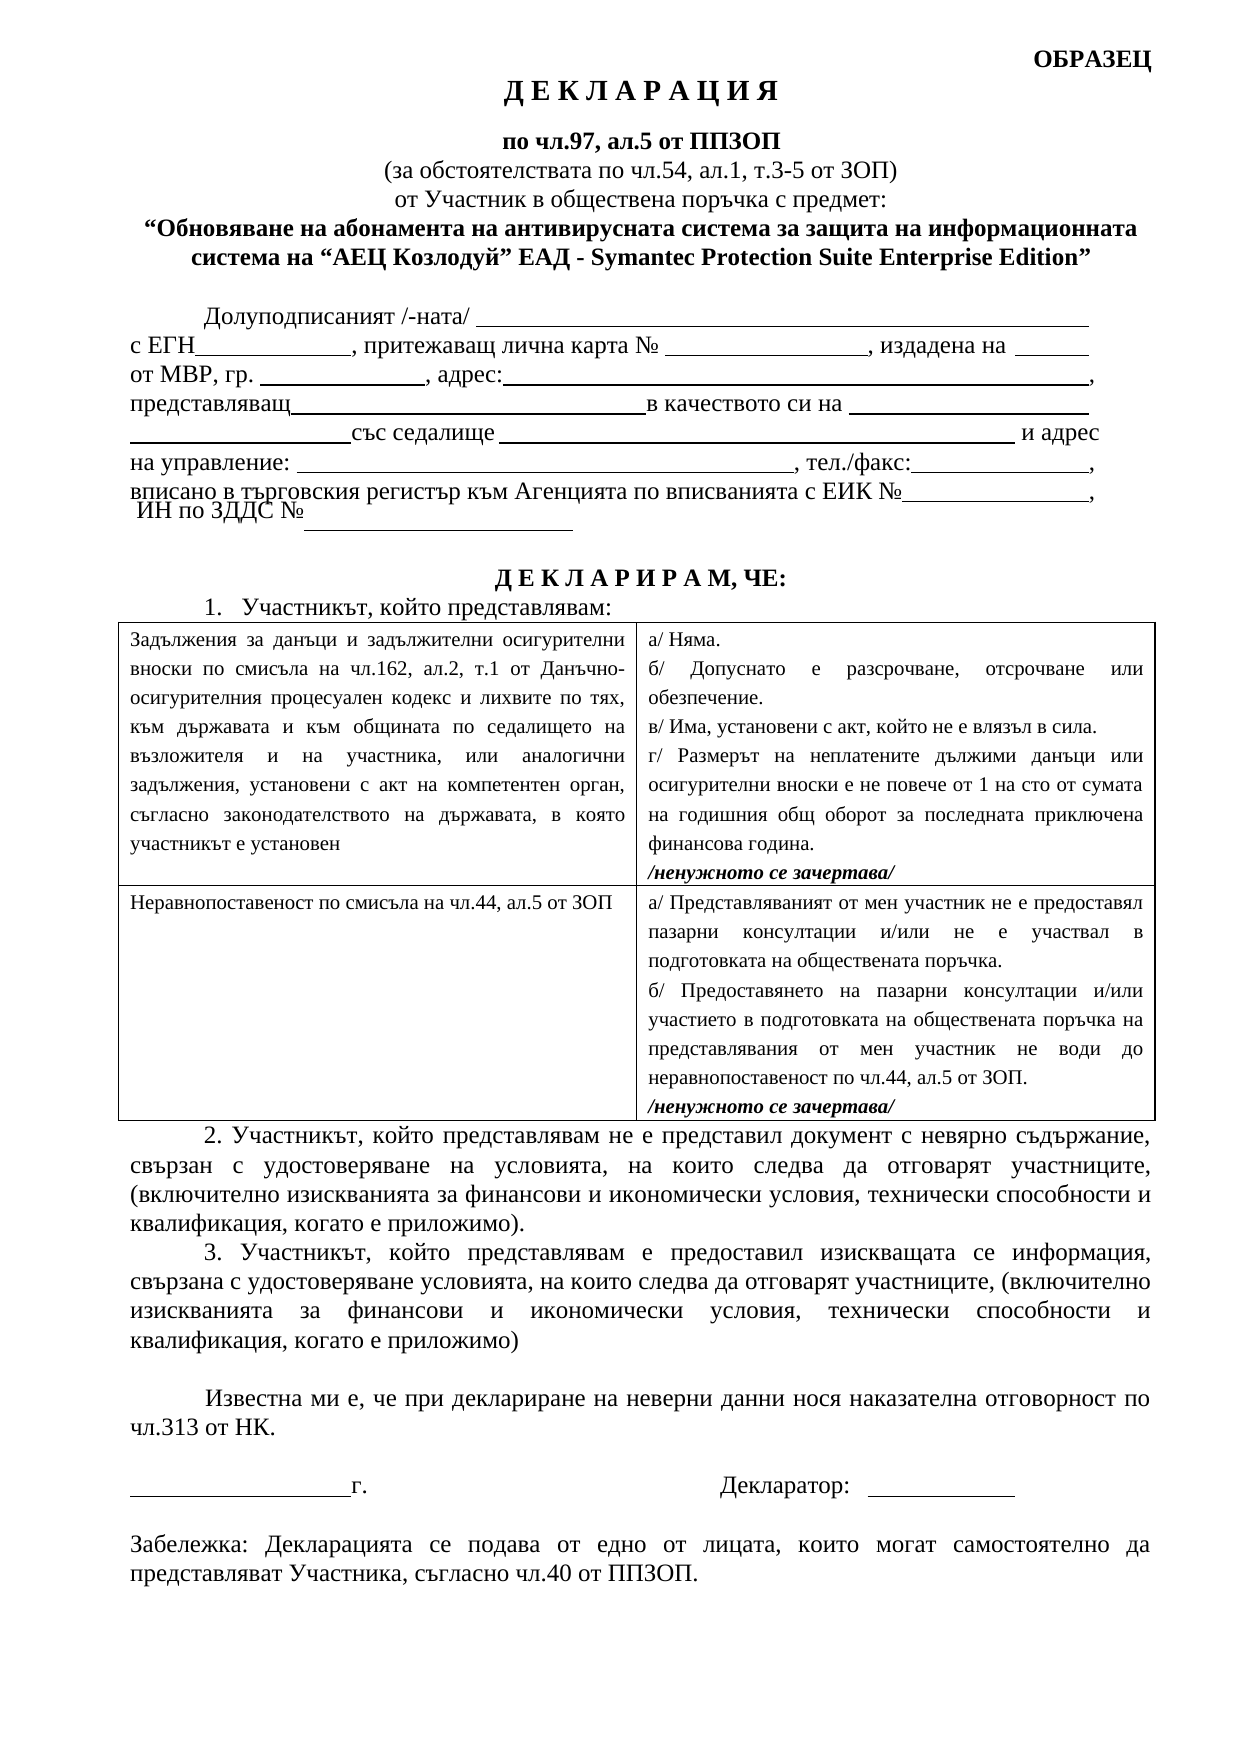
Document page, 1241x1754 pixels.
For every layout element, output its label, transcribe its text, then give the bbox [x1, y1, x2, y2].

list Участникът, който представлявам: [204, 592, 1152, 622]
text Д Е К Л А Р И Р А М, ЧЕ: [130, 563, 1152, 592]
table_header Задължения за данъци и задължителни осигурителни вноски по смисъла на чл.162, ал.2, т.1 от Данъчно-осигурителния процесуален кодекс и лихвите по тях, към държавата и към общината по седалището на възложителя и на участника, или аналогични задължения, установени с акт на компетентен орган, съгласно законодателството на държавата, в която участникът е установен [119, 623, 636, 885]
title Д Е К Л А Р А Ц И Я [130, 73, 1152, 107]
text представляващ в качеството си на [130, 388, 1152, 417]
text Забележка: Декларацията се подава от едно от лицата, които могат самостоятелно да представляват Участника, съгласно чл.40 от ППЗОП. [130, 1529, 1152, 1587]
text (за обстоятелствата по чл.54, ал.1, т.3-5 от ЗОП) [130, 155, 1152, 184]
text на управление: , тел./факс: , вписано в търговския регистър към Агенцията по вписванията с ЕИК № , [130, 447, 1152, 505]
text 2. Участникът, който представлявам не е представил документ с невярно съдържание, свързан с удостоверяване на условията, на които следва да отговарят участниците, (включително изискванията за финансови и икономически условия, технически способности и квалификация, когато е приложимо). [130, 1121, 1152, 1237]
text от МВР, гр. , адрес: , [130, 359, 1152, 388]
text от Участник в обществена поръчка с предмет: [130, 184, 1152, 213]
text 3. Участникът, който представлявам е предоставил изискващата се информация, свързана с удостоверяване условията, на които следва да отговарят участниците, (включително изискванията за финансови и икономически условия, технически способности и квалификация, когато е приложимо) [130, 1237, 1152, 1354]
text по чл.97, ал.5 от ППЗОП [131, 126, 1152, 155]
text с ЕГН , притежаващ лична карта № , издадена на [130, 330, 1152, 359]
text със седалище и адрес [130, 417, 1152, 447]
text “Обновяване на абонамента на антивирусната система за защита на информационната система на “АЕЦ Козлодуй” ЕАД - Symantec Protection Suite Enterprise Edition” [130, 213, 1152, 272]
text Известна ми е, че при деклариране на неверни данни нося наказателна отговорност по чл.313 от НК. [130, 1383, 1152, 1441]
text г. Декларатор: [130, 1471, 1152, 1500]
table_header а/ Няма. б/ Допуснато е разсрочване, отсрочване или обезпечение. в/ Има, установени с акт, който не е влязъл в сила. г/ Размерът на неплатените дължими данъци или осигурителни вноски е не повече от 1 на сто от сумата на годишния общ оборот за последната приключена финансова година. /ненужното се зачертава/ [637, 623, 1154, 885]
list ОБРАЗЕЦ [636, 44, 1152, 73]
table_cell а/ Представляваният от мен участник не е предоставял пазарни консултации и/или не е участвал в подготовката на обществената поръчка. б/ Предоставянето на пазарни консултации и/или участието в подготовката на обществената поръчка на представлявания от мен участник не води до неравнопоставеност по чл.44, ал.5 от ЗОП. /ненужното се зачертава/ [637, 886, 1154, 1119]
text Долуподписаният /-ната/ [130, 301, 1152, 330]
table_cell Неравнопоставеност по смисъла на чл.44, ал.5 от ЗОП [119, 886, 636, 1119]
text ИН по ЗДДС № [130, 505, 1152, 534]
